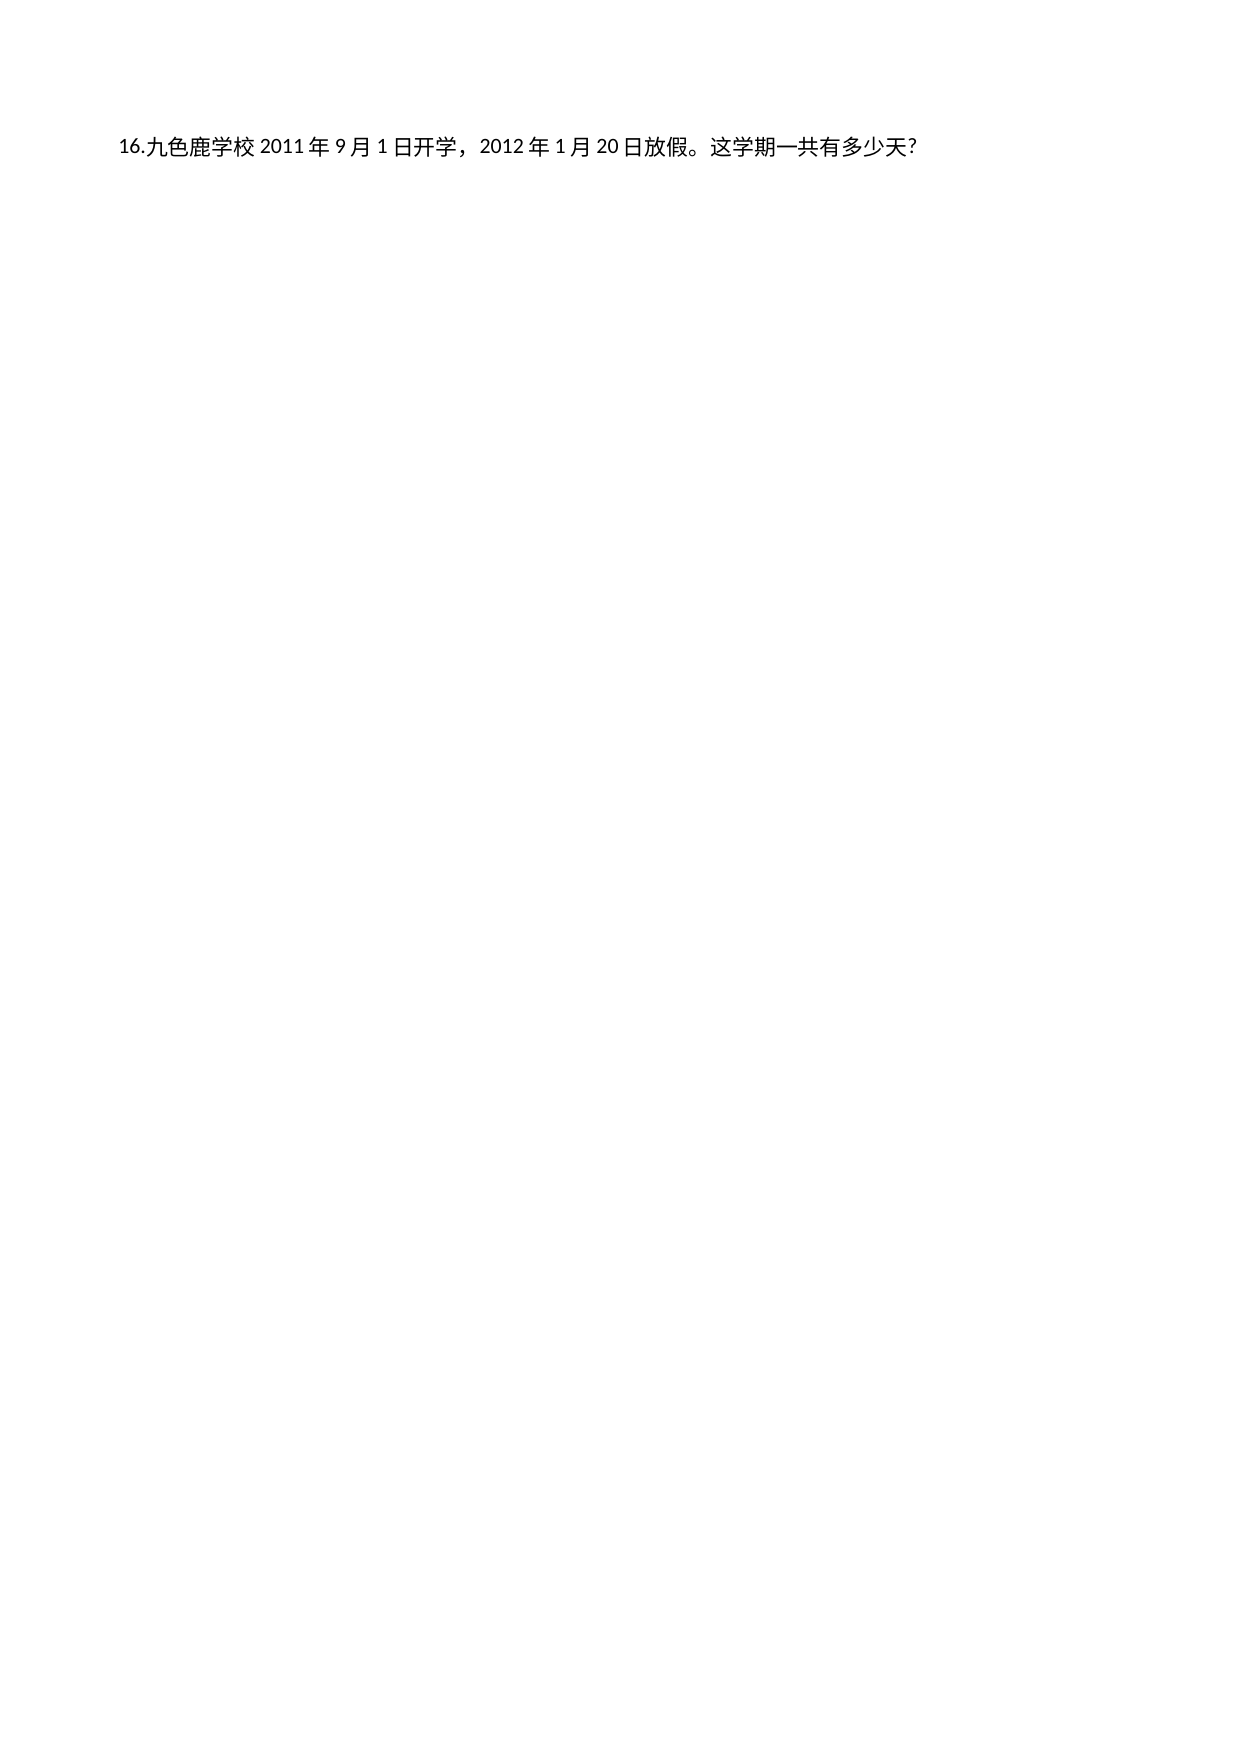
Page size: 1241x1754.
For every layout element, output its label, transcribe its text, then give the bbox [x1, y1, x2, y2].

text 16.九色鹿学校2011年9月1日开学，2012年1月20日放假。这学期一共有多少天? [118, 129, 1122, 162]
